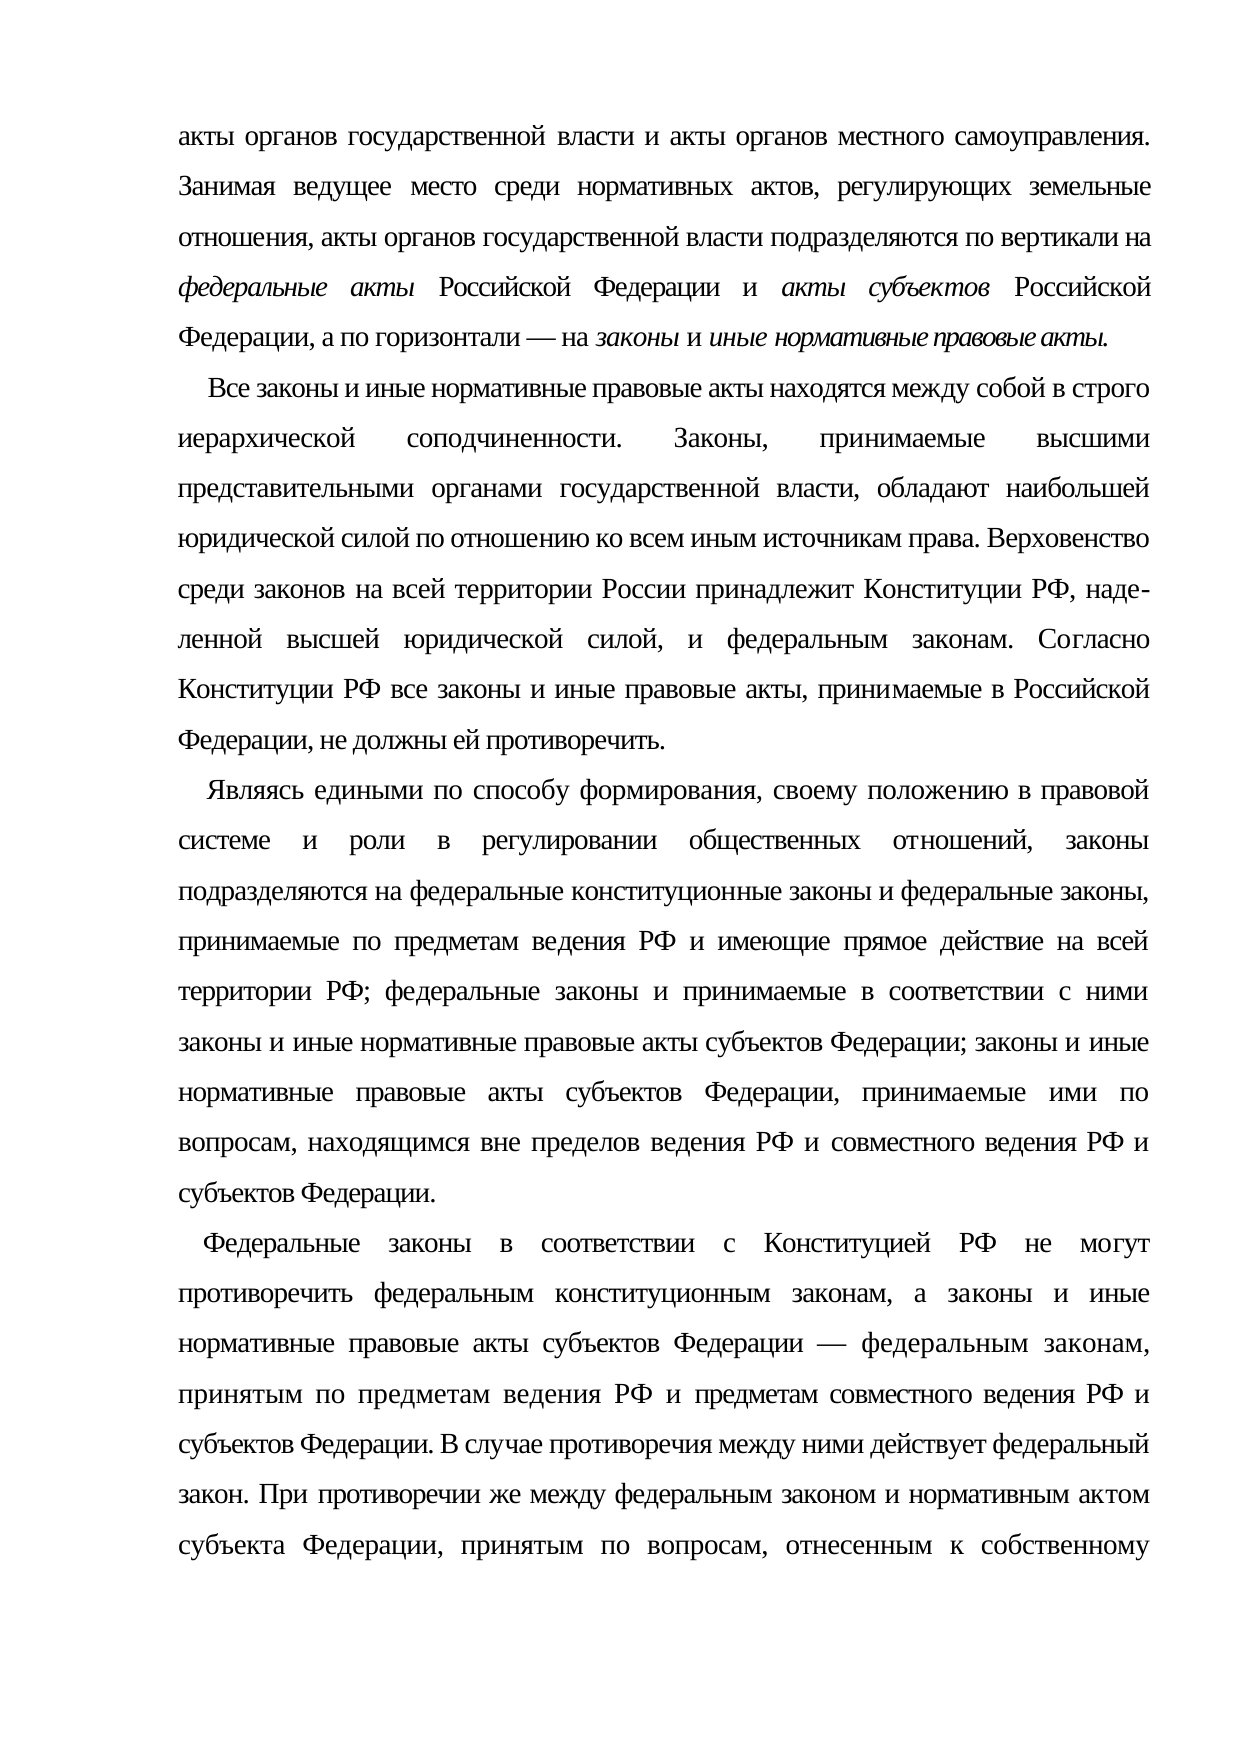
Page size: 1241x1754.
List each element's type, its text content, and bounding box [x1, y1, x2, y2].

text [178, 1225, 1150, 1560]
text Являясь едиными по способу формирования, своему положению в правовой системе и роли в регулировании общественных отношений, законы подразделяются на федеральные конституционные законы и федеральные законы, принимаемые по предметам ведения РФ и имеющие прямое действие на всей территории РФ; федеральные законы и принимаемые в соответствии с ними законы и иные нормативные правовые акты субъектов Федерации; законы и иные нормативные правовые акты субъектов Федерации, принимаемые ими по вопросам, находящимся вне пределов ведения РФ и совместного ведения РФ и субъектов Федерации. [178, 772, 1149, 1208]
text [178, 118, 1152, 353]
text Все законы и иные нормативные правовые акты находятся между собой в строго иерархической соподчиненности. Законы, принимаемые высшими представительными органами государственной власти, обладают наибольшей юридической силой по отношению ко всем иным источникам права. Верховенство среди законов на всей территории России принадлежит Конституции РФ, наделенной высшей юридической силой, и федеральным законам. Согласно Конституции РФ все законы и иные правовые акты, принимаемые в Российской Федерации, не должны ей противоречить. [177, 370, 1150, 755]
